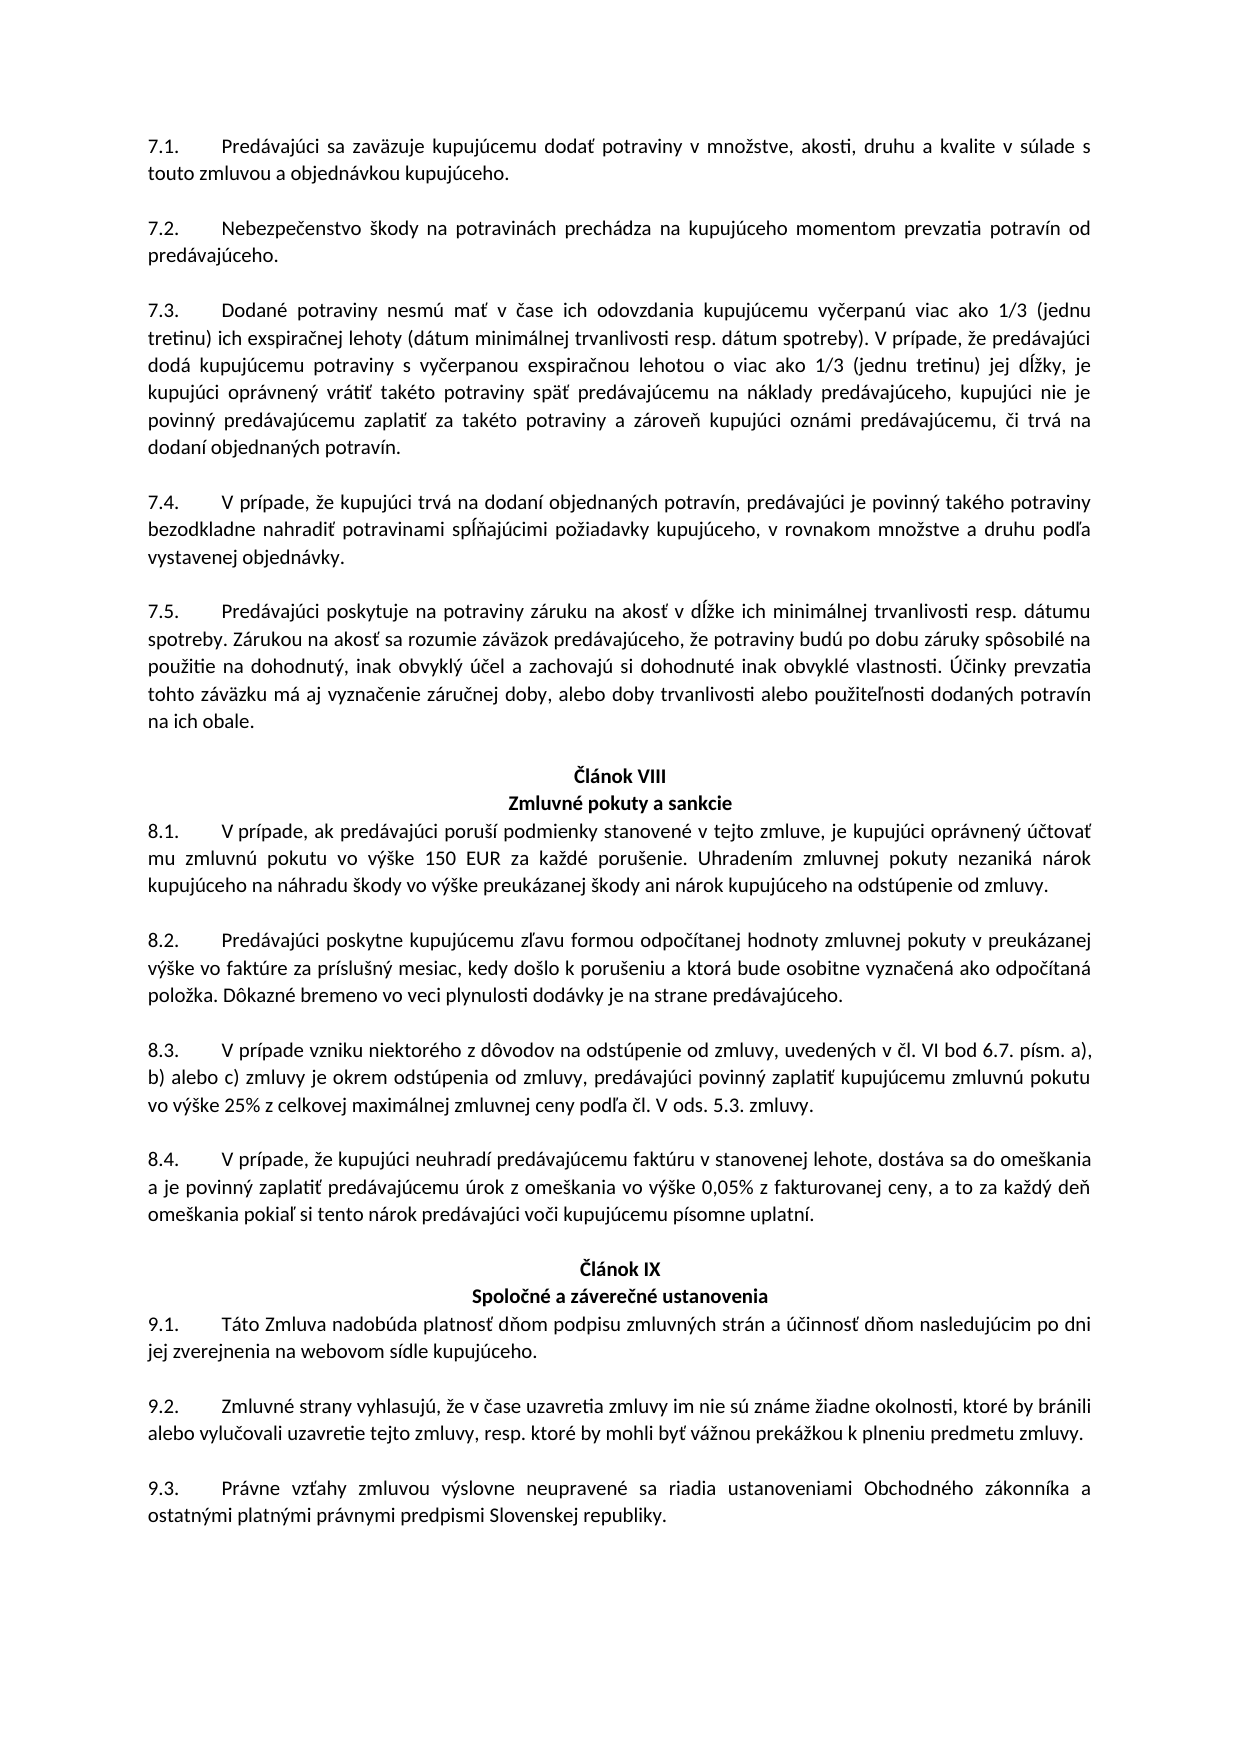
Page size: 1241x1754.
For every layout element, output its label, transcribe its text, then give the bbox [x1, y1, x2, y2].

list Predávajúci poskytuje na potraviny záruku na akosť v dĺžke ich minimálnej trvanlivosti resp. dátumu spotreby. Zárukou na akosť sa rozumie záväzok predávajúceho, že potraviny budú po dobu záruky spôsobilé na použitie na dohodnutý, inak obvyklý účel a zachovajú si dohodnuté inak obvyklé vlastnosti. Účinky prevzatia tohto záväzku má aj vyznačenie záručnej doby, alebo doby trvanlivosti alebo použiteľnosti dodaných potravín na ich obale. [148, 599, 1093, 734]
list Dodané potraviny nesmú mať v čase ich odovzdania kupujúcemu vyčerpanú viac ako 1/3 (jednu tretinu) ich exspiračnej lehoty (dátum minimálnej trvanlivosti resp. dátum spotreby). V prípade, že predávajúci dodá kupujúcemu potraviny s vyčerpanou exspiračnou lehotou o viac ako 1/3 (jednu tretinu) jej dĺžky, je kupujúci oprávnený vrátiť takéto potraviny späť predávajúcemu na náklady predávajúceho, kupujúci nie je povinný predávajúcemu zaplatiť za takéto potraviny a zároveň kupujúci oznámi predávajúcemu, či trvá na dodaní objednaných potravín. [148, 297, 1093, 460]
list Predávajúci sa zaväzuje kupujúcemu dodať potraviny v množstve, akosti, druhu a kvalite v súlade s touto zmluvou a objednávkou kupujúceho. [148, 133, 1093, 186]
list Článok VIII [148, 763, 1093, 788]
list Právne vzťahy zmluvou výslovne neupravené sa riadia ustanoveniami Obchodného zákonníka a ostatnými platnými právnymi predpismi Slovenskej republiky. [148, 1475, 1093, 1528]
list V prípade, ak predávajúci poruší podmienky stanovené v tejto zmluve, je kupujúci oprávnený účtovať mu zmluvnú pokutu vo výške 150 EUR za každé porušenie. Uhradením zmluvnej pokuty nezaniká nárok kupujúceho na náhradu škody vo výške preukázanej škody ani nárok kupujúceho na odstúpenie od zmluvy. [148, 818, 1093, 898]
list Článok IX [148, 1256, 1093, 1282]
list Zmluvné strany vyhlasujú, že v čase uzavretia zmluvy im nie sú známe žiadne okolnosti, ktoré by bránili alebo vylučovali uzavretie tejto zmluvy, resp. ktoré by mohli byť vážnou prekážkou k plneniu predmetu zmluvy. [148, 1393, 1093, 1446]
list Predávajúci poskytne kupujúcemu zľavu formou odpočítanej hodnoty zmluvnej pokuty v preukázanej výške vo faktúre za príslušný mesiac, kedy došlo k porušeniu a ktorá bude osobitne vyznačená ako odpočítaná položka. Dôkazné bremeno vo veci plynulosti dodávky je na strane predávajúceho. [148, 927, 1093, 1008]
list V prípade, že kupujúci neuhradí predávajúcemu faktúru v stanovenej lehote, dostáva sa do omeškania a je povinný zaplatiť predávajúcemu úrok z omeškania vo výške 0,05% z fakturovanej ceny, a to za každý deň omeškania pokiaľ si tento nárok predávajúci voči kupujúcemu písomne uplatní. [148, 1147, 1093, 1227]
list V prípade vzniku niektorého z dôvodov na odstúpenie od zmluvy, uvedených v čl. VI bod 6.7. písm. a), b) alebo c) zmluvy je okrem odstúpenia od zmluvy, predávajúci povinný zaplatiť kupujúcemu zmluvnú pokutu vo výške 25% z celkovej maximálnej zmluvnej ceny podľa čl. V ods. 5.3. zmluvy. [148, 1037, 1093, 1117]
list Spoločné a záverečné ustanovenia [148, 1283, 1093, 1309]
list V prípade, že kupujúci trvá na dodaní objednaných potravín, predávajúci je povinný takého potraviny bezodkladne nahradiť potravinami spĺňajúcimi požiadavky kupujúceho, v rovnakom množstve a druhu podľa vystavenej objednávky. [148, 489, 1093, 569]
list Táto Zmluva nadobúda platnosť dňom podpisu zmluvných strán a účinnosť dňom nasledujúcim po dni jej zverejnenia na webovom sídle kupujúceho. [148, 1311, 1093, 1364]
list Nebezpečenstvo škody na potravinách prechádza na kupujúceho momentom prevzatia potravín od predávajúceho. [148, 215, 1093, 268]
list Zmluvné pokuty a sankcie [148, 790, 1093, 816]
